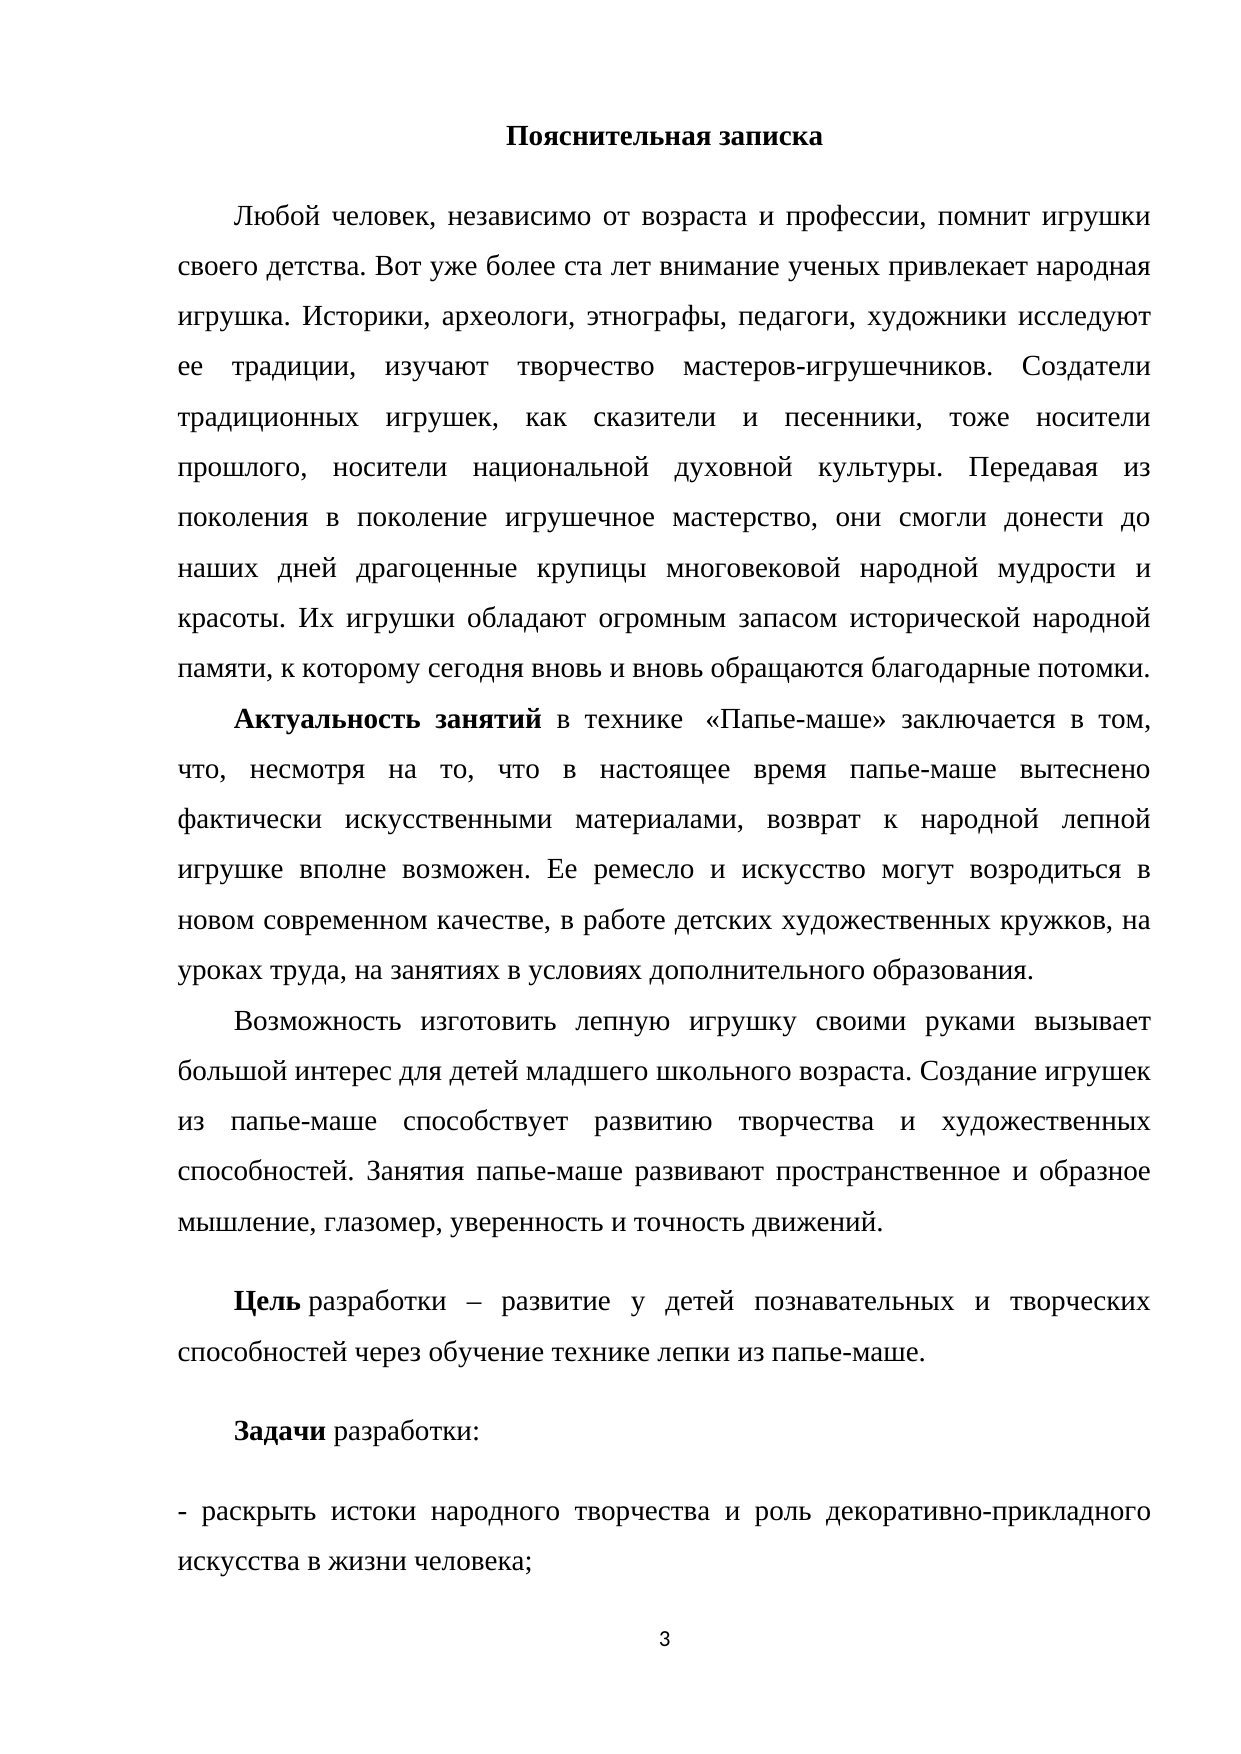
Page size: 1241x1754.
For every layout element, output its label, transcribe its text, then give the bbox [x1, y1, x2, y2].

text Задачи разработки: [177, 1413, 1152, 1447]
text Актуальность занятий в технике «Папье-маше» заключается в том, что, несмотря на то, что в настоящее время папье-маше вытеснено фактически искусственными материалами, возврат к народной лепной игрушке вполне возможен. Ее ремесло и искусство могут возродиться в новом современном качестве, в работе детских художественных кружков, на уроках труда, на занятиях в условиях дополнительного образования. [177, 701, 1152, 986]
text Любой человек, независимо от возраста и профессии, помнит игрушки своего детства. Вот уже более ста лет внимание ученых привлекает народная игрушка. Историки, археологи, этнографы, педагоги, художники исследуют ее традиции, изучают творчество мастеров-игрушечников. Создатели традиционных игрушек, как сказители и песенники, тоже носители прошлого, носители национальной духовной культуры. Передавая из поколения в поколение игрушечное мастерство, они смогли донести до наших дней драгоценные крупицы многовековой народной мудрости и красоты. Их игрушки обладают огромным запасом исторической народной памяти, к которому сегодня вновь и вновь обращаются благодарные потомки. [177, 198, 1152, 684]
text Цель разработки – развитие у детей познавательных и творческих способностей через обучение технике лепки из папье-маше. [177, 1283, 1152, 1367]
text - раскрыть истоки народного творчества и роль декоративно-прикладного искусства в жизни человека; [177, 1493, 1152, 1576]
text Возможность изготовить лепную игрушку своими руками вызывает большой интерес для детей младшего школьного возраста. Создание игрушек из папье-маше способствует развитию творчества и художественных способностей. Занятия папье-маше развивают пространственное и образное мышление, глазомер, уверенность и точность движений. [177, 1003, 1152, 1237]
text Пояснительная записка [177, 118, 1152, 152]
